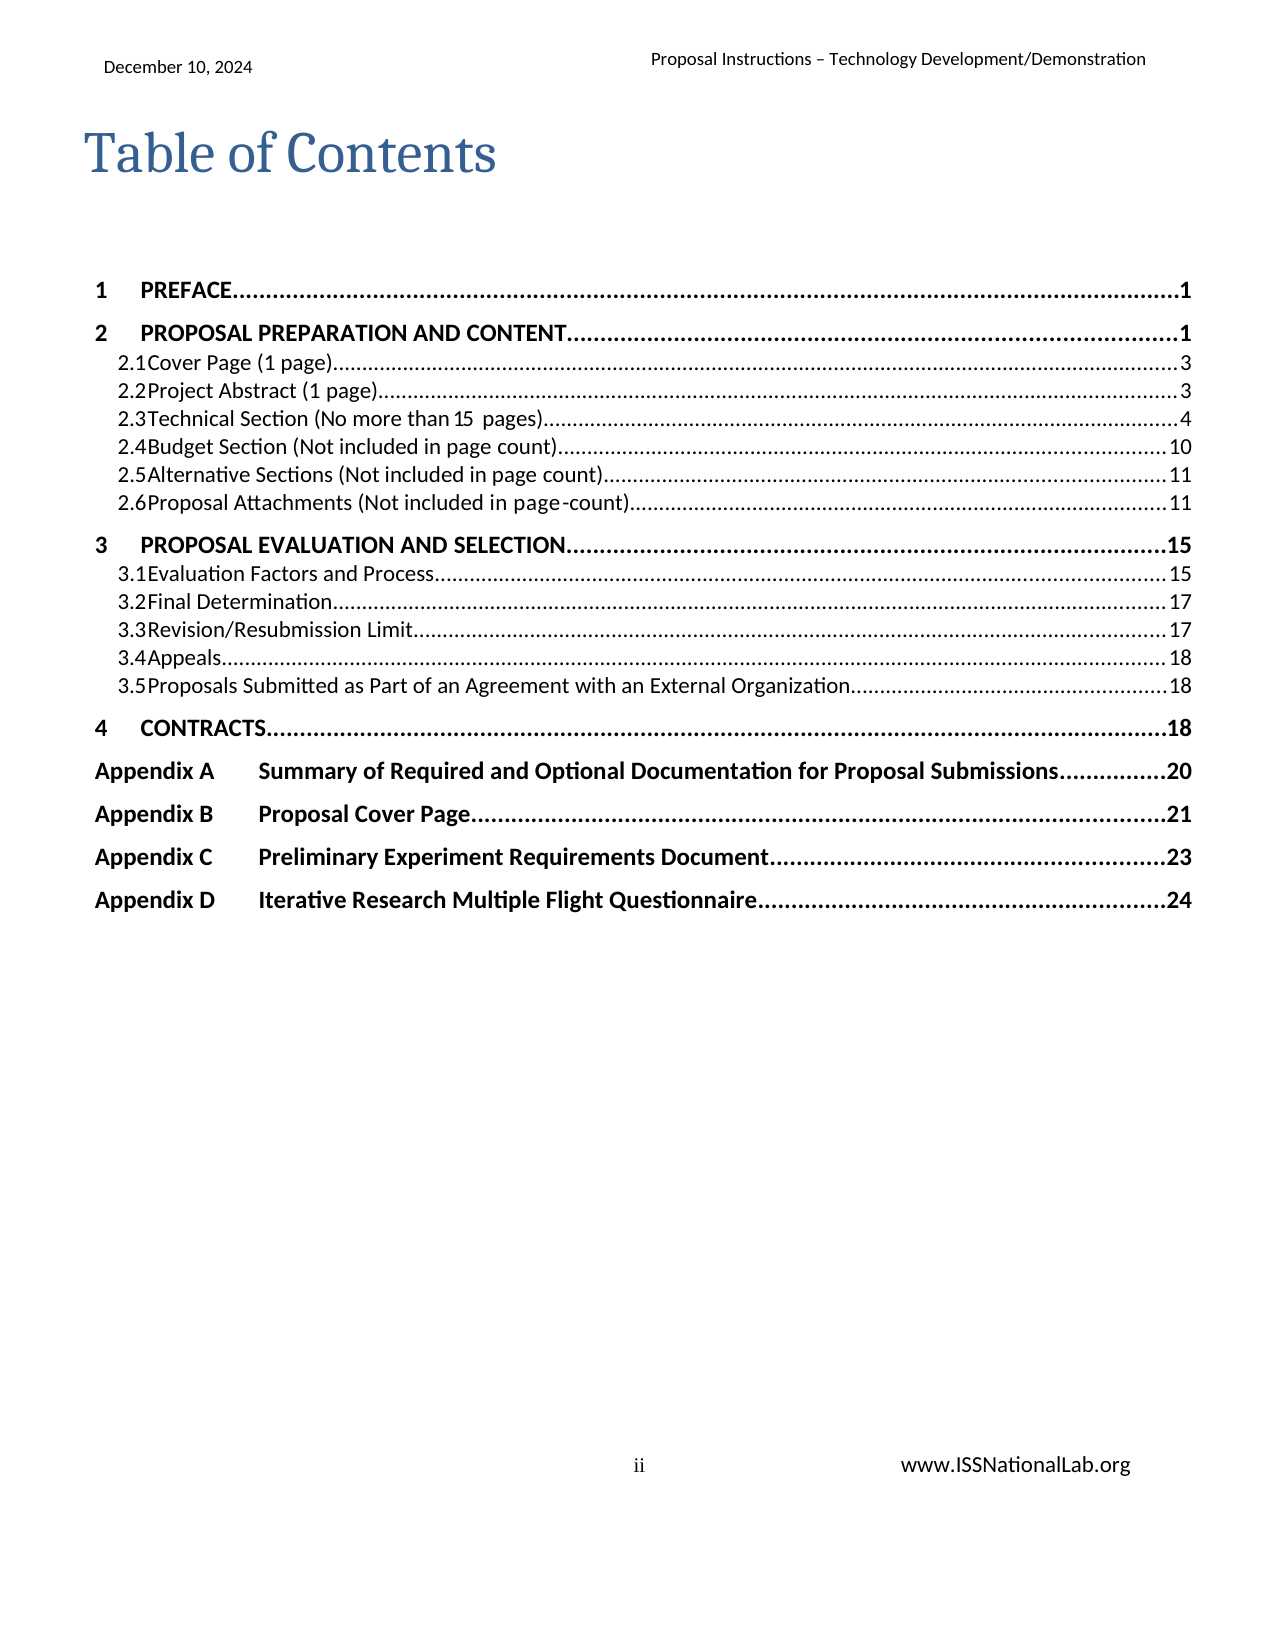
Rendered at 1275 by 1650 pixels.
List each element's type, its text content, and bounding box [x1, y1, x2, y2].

text ii www.ISSNationalLab.org [633, 1450, 1192, 1478]
subtitle Table of Contents [83, 120, 1192, 187]
